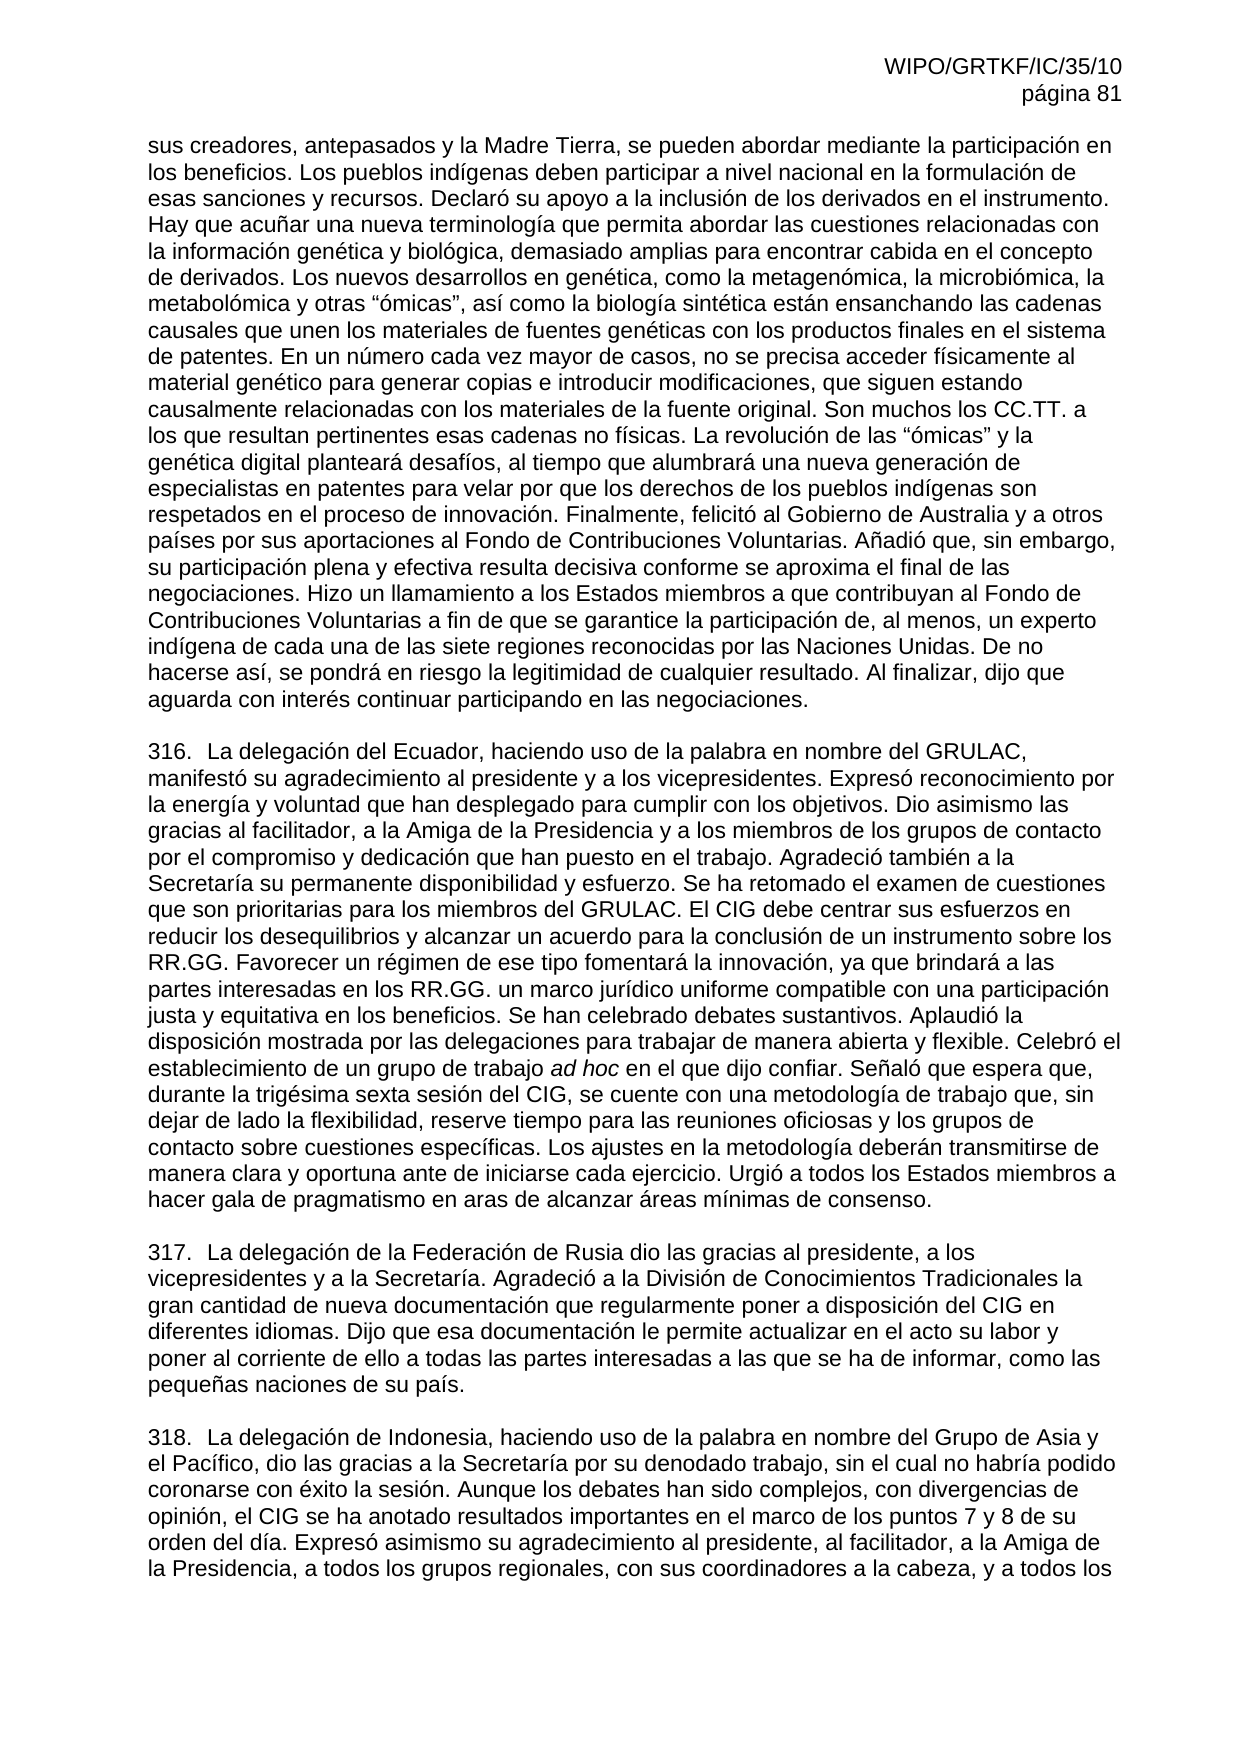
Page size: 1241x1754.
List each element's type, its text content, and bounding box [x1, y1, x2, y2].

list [148, 132, 1122, 712]
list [148, 1423, 1122, 1582]
list La delegación del Ecuador, haciendo uso de la palabra en nombre del GRULAC, manifestó su agradecimiento al presidente y a los vicepresidentes. Expresó reconocimiento por la energía y voluntad que han desplegado para cumplir con los objetivos. Dio asimismo las gracias al facilitador, a la Amiga de la Presidencia y a los miembros de los grupos de contacto por el compromiso y dedicación que han puesto en el trabajo. Agradeció también a la Secretaría su permanente disponibilidad y esfuerzo. Se ha retomado el examen de cuestiones que son prioritarias para los miembros del GRULAC. El CIG debe centrar sus esfuerzos en reducir los desequilibrios y alcanzar un acuerdo para la conclusión de un instrumento sobre los RR.GG. Favorecer un régimen de ese tipo fomentará la innovación, ya que brindará a las partes interesadas en los RR.GG. un marco jurídico uniforme compatible con una participación justa y equitativa en los beneficios. Se han celebrado debates sustantivos. Aplaudió la disposición mostrada por las delegaciones para trabajar de manera abierta y flexible. Celebró el establecimiento de un grupo de trabajo ad hoc en el que dijo confiar. Señaló que espera que, durante la trigésima sexta sesión del CIG, se cuente con una metodología de trabajo que, sin dejar de lado la flexibilidad, reserve tiempo para las reuniones oficiosas y los grupos de contacto sobre cuestiones específicas. Los ajustes en la metodología deberán transmitirse de manera clara y oportuna ante de iniciarse cada ejercicio. Urgió a todos los Estados miembros a hacer gala de pragmatismo en aras de alcanzar áreas mínimas de consenso. [148, 738, 1122, 1213]
list La delegación de la Federación de Rusia dio las gracias al presidente, a los vicepresidentes y a la Secretaría. Agradeció a la División de Conocimientos Tradicionales la gran cantidad de nueva documentación que regularmente poner a disposición del CIG en diferentes idiomas. Dijo que esa documentación le permite actualizar en el acto su labor y poner al corriente de ello a todas las partes interesadas a las que se ha de informar, como las pequeñas naciones de su país. [148, 1239, 1122, 1397]
